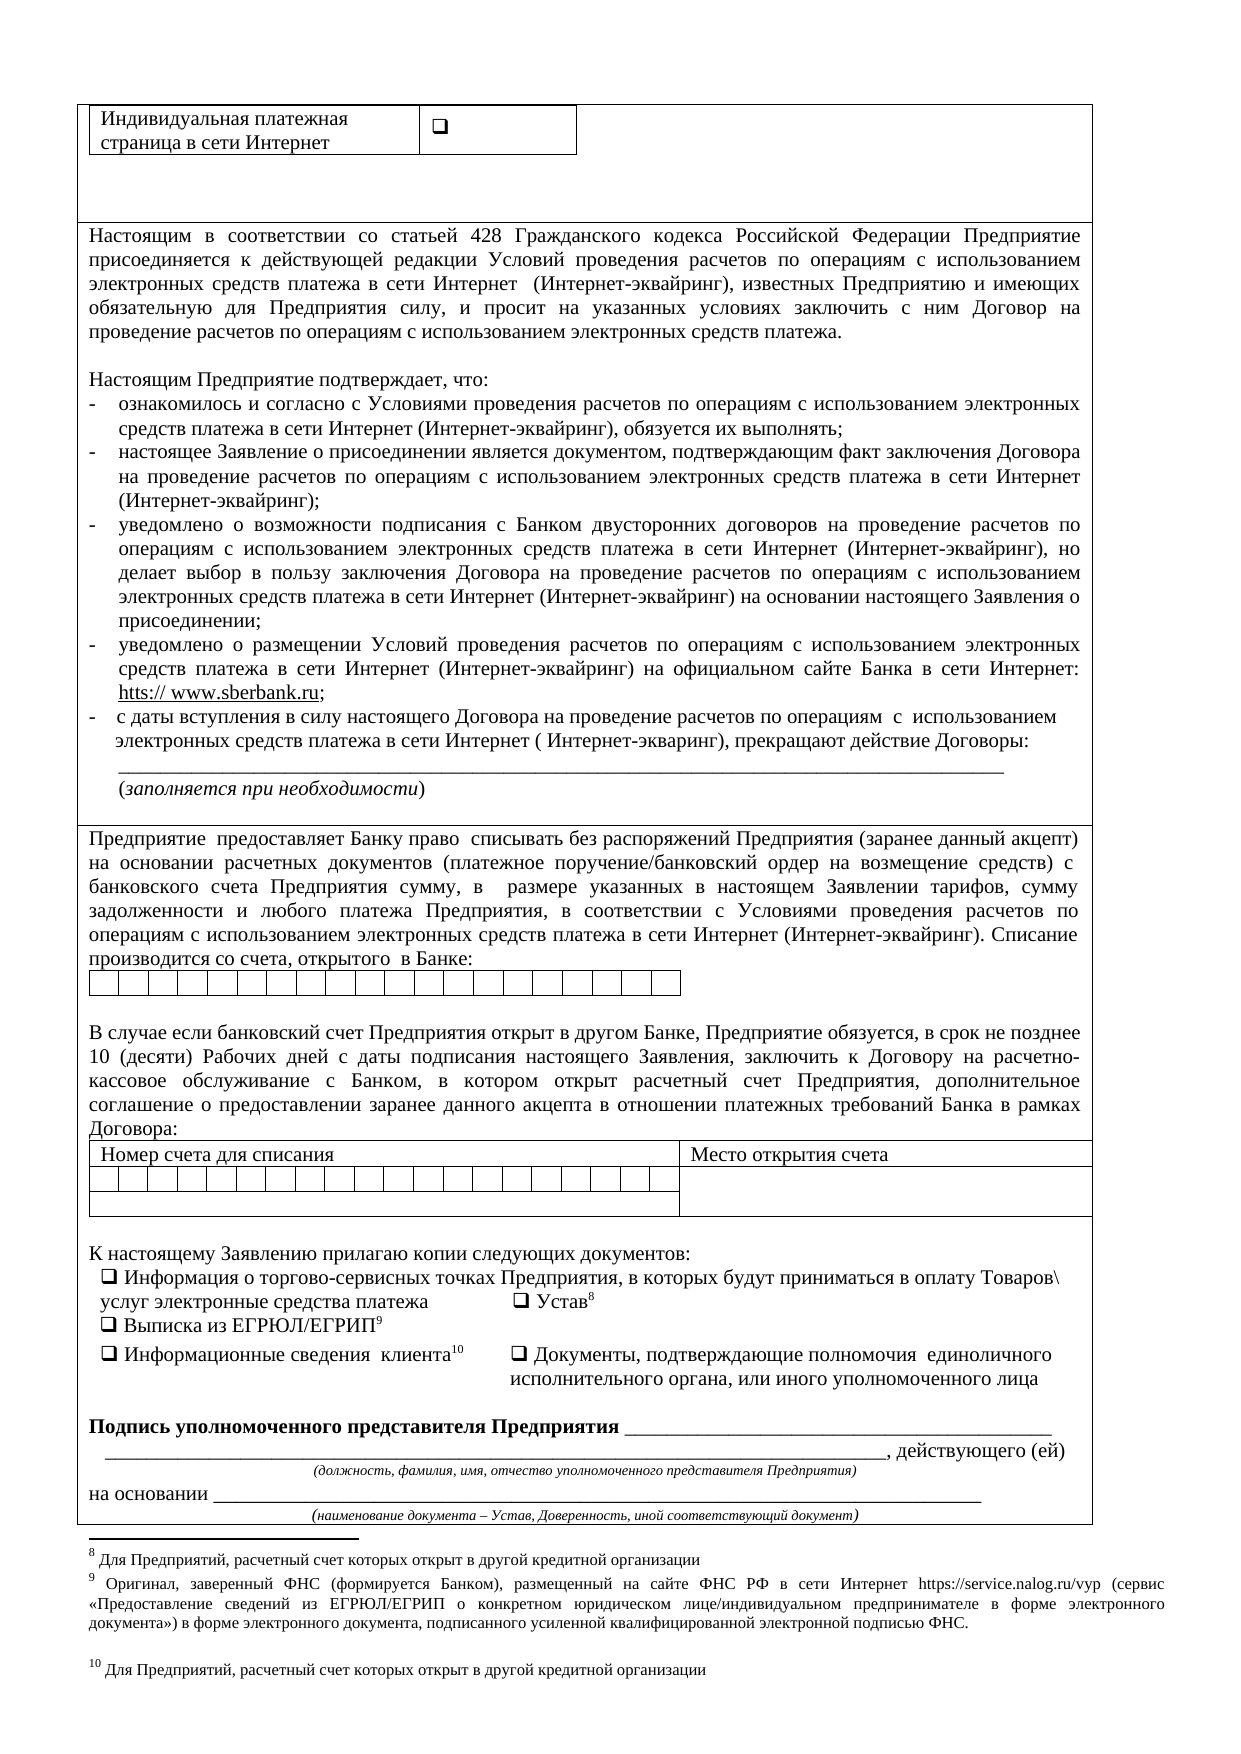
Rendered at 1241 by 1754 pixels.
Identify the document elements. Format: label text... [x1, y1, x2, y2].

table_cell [78, 105, 1092, 222]
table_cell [78, 826, 1092, 1524]
table_cell Настоящим в соответствии со статьей 428 Гражданского кодекса Российской Федерации Предприятие присоединяется к действующей редакции Условий проведения расчетов по операциям с использованием электронных средств платежа в сети Интернет (Интернет-эквайринг), известных Предприятию и имеющих обязательную для Предприятия силу, и просит на указанных условиях заключить с ним Договор на проведение расчетов по операциям с использованием электронных средств платежа. Настоящим Предприятие подтверждает, что: ознакомилось и согласно с Условиями проведения расчетов по операциям с использованием электронных средств платежа в сети Интернет (Интернет-эквайринг), обязуется их выполнять; настоящее Заявление о присоединении является документом, подтверждающим факт заключения Договора на проведение расчетов по операциям с использованием электронных средств платежа в сети Интернет (Интернет-эквайринг); уведомлено о возможности подписания с Банком двусторонних договоров на проведение расчетов по операциям с использованием электронных средств платежа в сети Интернет (Интернет-эквайринг), но делает выбор в пользу заключения Договора на проведение расчетов по операциям с использованием электронных средств платежа в сети Интернет (Интернет-эквайринг) на основании настоящего Заявления о присоединении; уведомлено о размещении Условий проведения расчетов по операциям с использованием электронных средств платежа в сети Интернет (Интернет-эквайринг) на официальном сайте Банка в сети Интернет: htts:// www.sberbank.ru; - с даты вступления в силу настоящего Договора на проведение расчетов по операциям с использованием электронных средств платежа в сети Интернет ( Интернет-экваринг), прекращают действие Договоры: _____________________________________________________________________________________ (заполняется при необходимости) [78, 223, 1092, 824]
